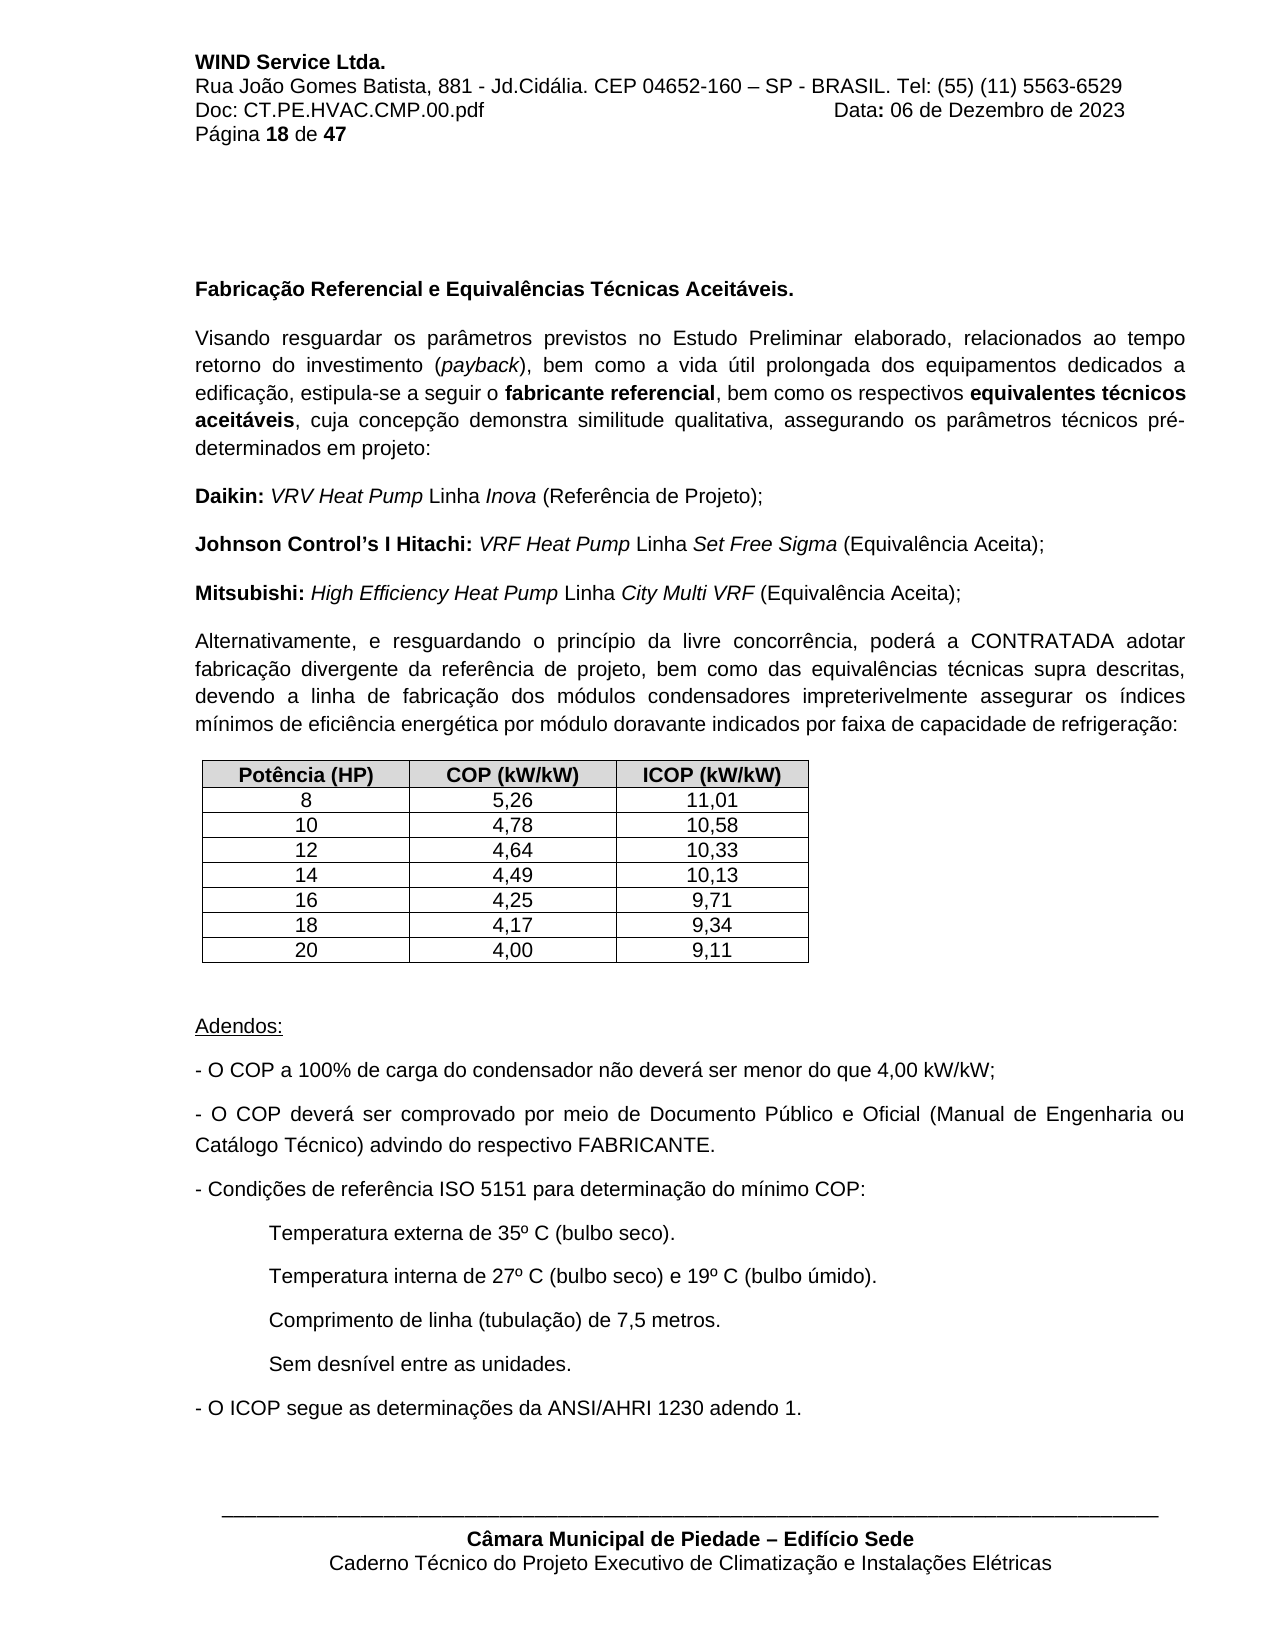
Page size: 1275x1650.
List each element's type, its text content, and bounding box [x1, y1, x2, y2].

table_cell 5,26 [410, 788, 616, 812]
text Daikin: VRV Heat Pump Linha Inova (Referência de Projeto); [195, 484, 1186, 508]
table_cell 10 [203, 813, 409, 837]
table_cell 9,34 [617, 913, 808, 937]
table_cell 4,25 [410, 888, 616, 912]
table_cell 4,17 [410, 913, 616, 937]
table_header Potência (HP) [203, 761, 409, 787]
text - Condições de referência ISO 5151 para determinação do mínimo COP: [195, 1169, 1186, 1201]
text Johnson Control’s I Hitachi: VRF Heat Pump Linha Set Free Sigma (Equivalência Aceita); [195, 532, 1186, 556]
table_header ICOP (kW/kW) [617, 761, 808, 787]
text Fabricação Referencial e Equivalências Técnicas Aceitáveis. [195, 277, 1186, 301]
table_cell 10,33 [617, 838, 808, 862]
table_cell 9,71 [617, 888, 808, 912]
table_cell 4,64 [410, 838, 616, 862]
text Visando resguardar os parâmetros previstos no Estudo Preliminar elaborado, relacionados ao tempo retorno do investimento (payback), bem como a vida útil prolongada dos equipamentos dedicados a edificação, estipula-se a seguir o fabricante referencial, bem como os respectivos equivalentes técnicos aceitáveis, cuja concepção demonstra similitude qualitativa, assegurando os parâmetros técnicos pré-determinados em projeto: [195, 326, 1186, 459]
text Adendos: [195, 1007, 1186, 1038]
table_cell 12 [203, 838, 409, 862]
text Alternativamente, e resguardando o princípio da livre concorrência, poderá a CONTRATADA adotar fabricação divergente da referência de projeto, bem como das equivalências técnicas supra descritas, devendo a linha de fabricação dos módulos condensadores impreterivelmente assegurar os índices mínimos de eficiência energética por módulo doravante indicados por faixa de capacidade de refrigeração: [195, 629, 1186, 735]
table_cell 20 [203, 938, 409, 962]
table_cell 16 [203, 888, 409, 912]
text Temperatura interna de 27º C (bulbo seco) e 19º C (bulbo úmido). [195, 1257, 1186, 1288]
table_cell 9,11 [617, 938, 808, 962]
text - O ICOP segue as determinações da ANSI/AHRI 1230 adendo 1. [195, 1388, 1186, 1419]
table_cell 14 [203, 863, 409, 887]
text Sem desnível entre as unidades. [195, 1344, 1186, 1376]
table_cell 8 [203, 788, 409, 812]
table_cell 4,78 [410, 813, 616, 837]
table_cell 4,49 [410, 863, 616, 887]
table_cell 18 [203, 913, 409, 937]
table_cell 10,13 [617, 863, 808, 887]
table_cell 10,58 [617, 813, 808, 837]
text - O COP deverá ser comprovado por meio de Documento Público e Oficial (Manual de Engenharia ou Catálogo Técnico) advindo do respectivo FABRICANTE. [195, 1094, 1186, 1157]
text - O COP a 100% de carga do condensador não deverá ser menor do que 4,00 kW/kW; [195, 1051, 1186, 1082]
table_header COP (kW/kW) [410, 761, 616, 787]
text Comprimento de linha (tubulação) de 7,5 metros. [195, 1301, 1186, 1332]
text Mitsubishi: High Efficiency Heat Pump Linha City Multi VRF (Equivalência Aceita); [195, 581, 1186, 604]
table_cell 4,00 [410, 938, 616, 962]
table_cell 11,01 [617, 788, 808, 812]
text Temperatura externa de 35º C (bulbo seco). [195, 1213, 1186, 1244]
